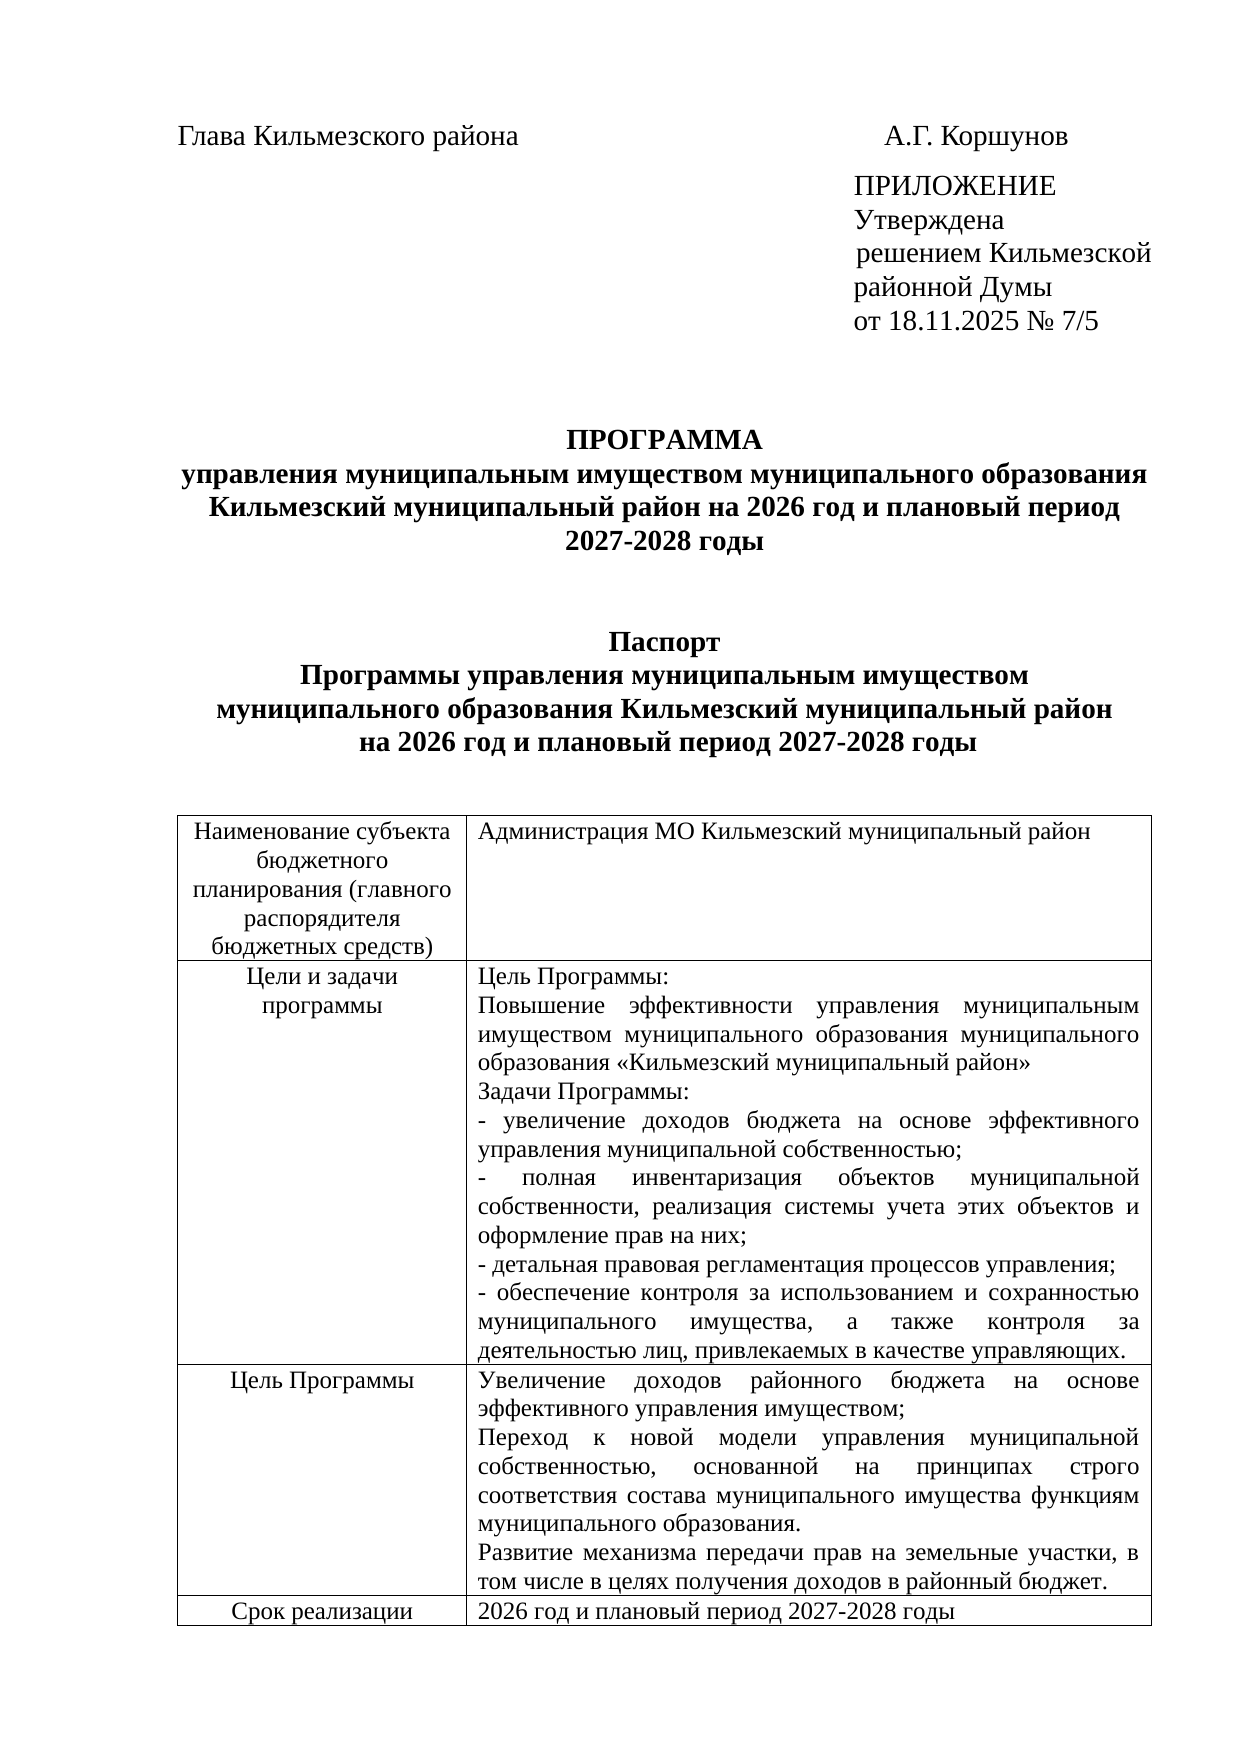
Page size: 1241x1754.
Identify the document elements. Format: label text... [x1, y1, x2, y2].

text Утверждена [177, 202, 1152, 236]
table_cell Увеличение доходов районного бюджета на основе эффективного управления имуществом; Переход к новой модели управления муниципальной собственностью, основанной на принципах строго соответствия состава муниципального имущества функциям муниципального образования. Развитие механизма передачи прав на земельные участки, в том числе в целях получения доходов в районный бюджет. [467, 1365, 1151, 1595]
title на 2026 год и плановый период 2027-2028 годы [177, 724, 1152, 758]
table_cell Цель Программы: Повышение эффективности управления муниципальным имуществом муниципального образования муниципального образования «Кильмезский муниципальный район» Задачи Программы: - увеличение доходов бюджета на основе эффективного управления муниципальной собственностью; - полная инвентаризация объектов муниципальной собственности, реализация системы учета этих объектов и оформление прав на них; - детальная правовая регламентация процессов управления; - обеспечение контроля за использованием и сохранностью муниципального имущества, а также контроля за деятельностью лиц, привлекаемых в качестве управляющих. [467, 961, 1151, 1364]
text ПРИЛОЖЕНИЕ [177, 168, 1152, 202]
table_cell Цель Программы [178, 1365, 466, 1595]
title ПРОГРАММА [177, 422, 1152, 456]
table_header Администрация МО Кильмезский муниципальный район [467, 816, 1151, 960]
table_cell Цели и задачи программы [178, 961, 466, 1364]
title Программы управления муниципальным имуществом [177, 657, 1152, 691]
title муниципального образования Кильмезский муниципальный район [177, 691, 1152, 724]
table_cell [467, 1596, 1151, 1624]
title управления муниципальным имуществом муниципального образования Кильмезский муниципальный район на 2026 год и плановый период 2027-2028 годы [177, 456, 1152, 557]
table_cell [178, 1596, 466, 1624]
table_header Наименование субъекта бюджетного планирования (главного распорядителя бюджетных средств) [178, 816, 466, 960]
text от 18.11.2025 № 7/5 [177, 303, 1152, 336]
text районной Думы [177, 269, 1152, 303]
title Паспорт [177, 624, 1152, 657]
text решением Кильмезской [177, 236, 1152, 269]
text Глава Кильмезского района А.Г. Коршунов [177, 118, 1152, 152]
